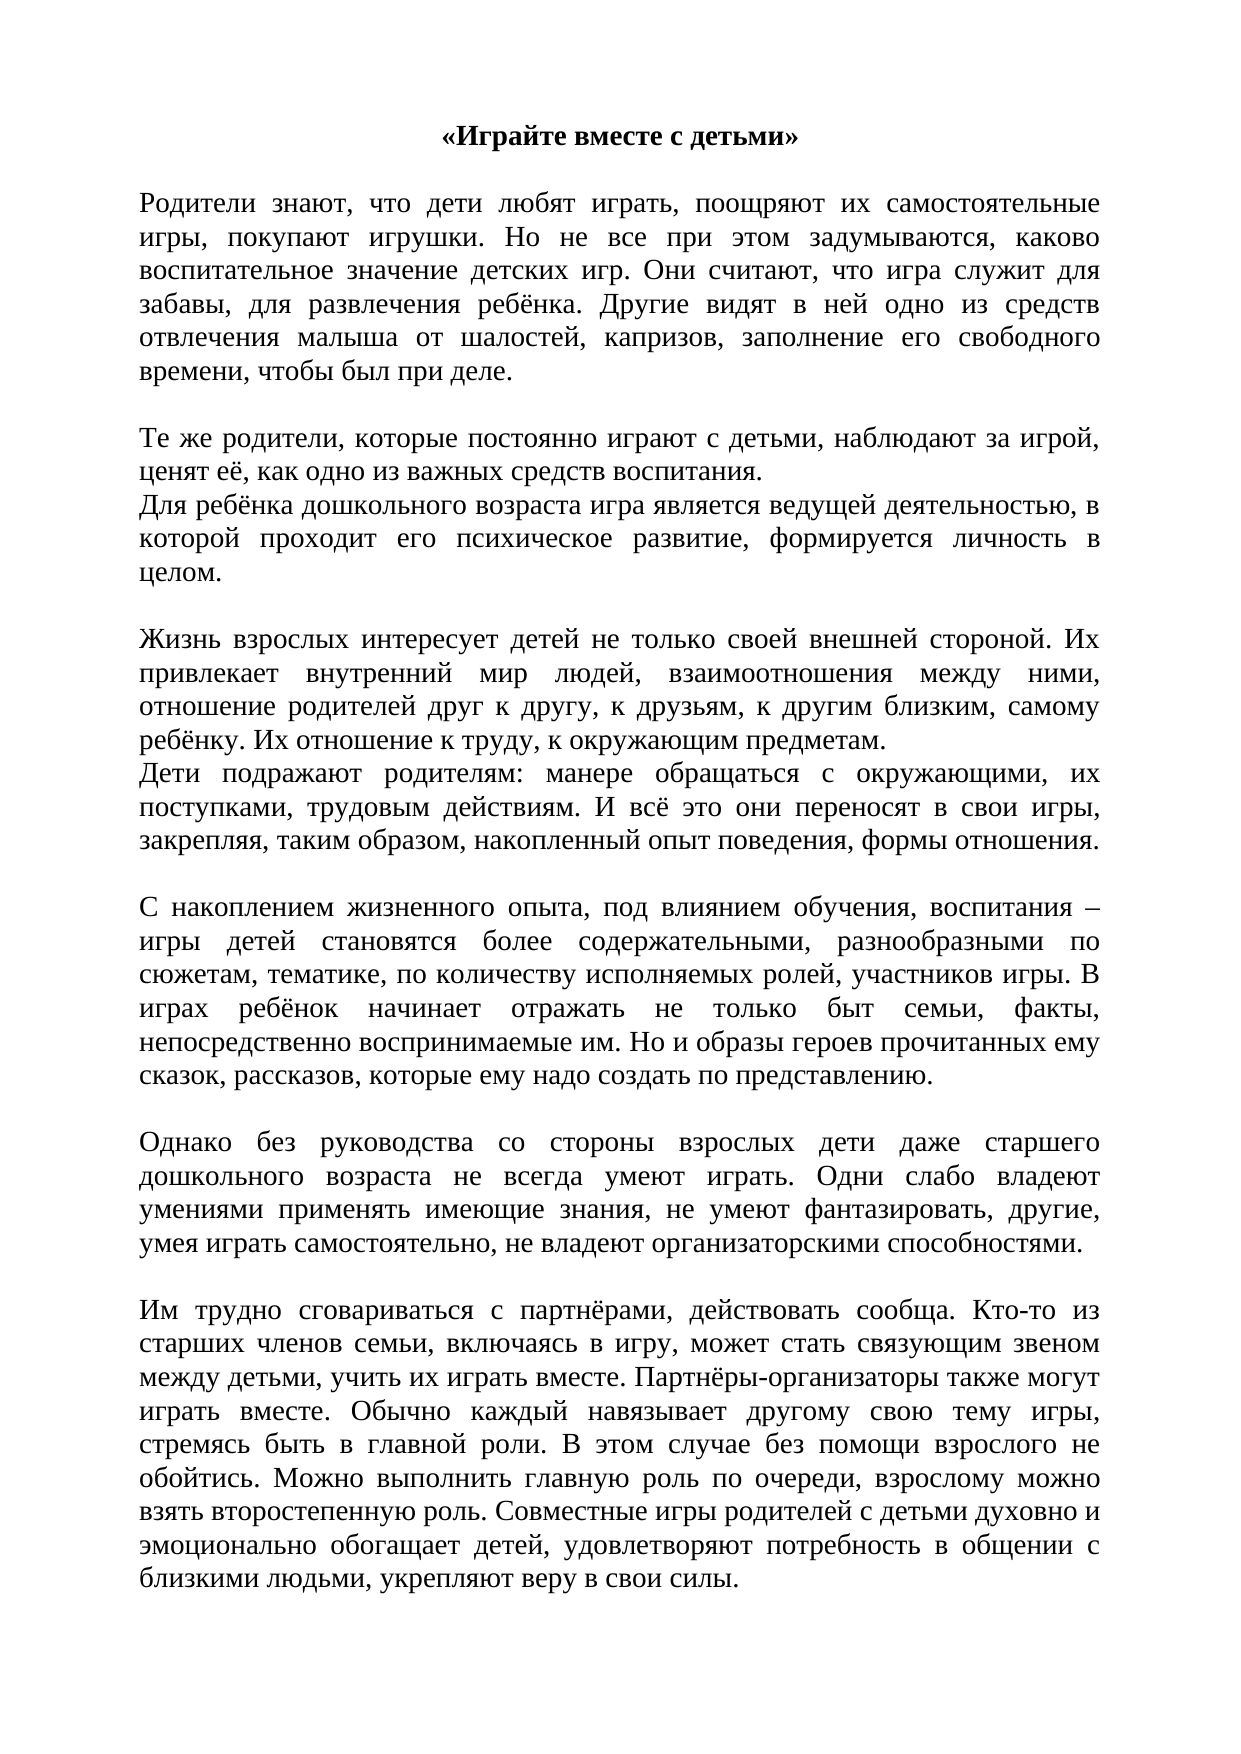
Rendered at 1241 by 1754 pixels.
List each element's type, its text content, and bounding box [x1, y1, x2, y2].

text Однако без руководства со стороны взрослых дети даже старшего дошкольного возраста не всегда умеют играть. Одни слабо владеют умениями применять имеющие знания, не умеют фантазировать, другие, умея играть самостоятельно, не владеют организаторскими способностями. [139, 1124, 1101, 1258]
text Родители знают, что дети любят играть, поощряют их самостоятельные игры, покупают игрушки. Но не все при этом задумываются, каково воспитательное значение детских игр. Они считают, что игра служит для забавы, для развлечения ребёнка. Другие видят в ней одно из средств отвлечения малыша от шалостей, капризов, заполнение его свободного времени, чтобы был при деле. [139, 185, 1101, 386]
text «Играйте вместе с детьми» [139, 118, 1101, 152]
text Для ребёнка дошкольного возраста игра является ведущей деятельностью, в которой проходит его психическое развитие, формируется личность в целом. [139, 487, 1101, 588]
text С накоплением жизненного опыта, под влиянием обучения, воспитания – игры детей становятся более содержательными, разнообразными по сюжетам, тематике, по количеству исполняемых ролей, участников игры. В играх ребёнок начинает отражать не только быт семьи, факты, непосредственно воспринимаемые им. Но и образы героев прочитанных ему сказок, рассказов, которые ему надо создать по представлению. [139, 889, 1101, 1091]
text Жизнь взрослых интересует детей не только своей внешней стороной. Их привлекает внутренний мир людей, взаимоотношения между ними, отношение родителей друг к другу, к друзьям, к другим близким, самому ребёнку. Их отношение к труду, к окружающим предметам. [139, 621, 1101, 755]
text Те же родители, которые постоянно играют с детьми, наблюдают за игрой, ценят её, как одно из важных средств воспитания. [139, 420, 1101, 487]
text Дети подражают родителям: манере обращаться с окружающими, их поступками, трудовым действиям. И всё это они переносят в свои игры, закрепляя, таким образом, накопленный опыт поведения, формы отношения. [139, 755, 1101, 856]
text Им трудно сговариваться с партнёрами, действовать сообща. Кто-то из старших членов семьи, включаясь в игру, может стать связующим звеном между детьми, учить их играть вместе. Партнёры-организаторы также могут играть вместе. Обычно каждый навязывает другому свою тему игры, стремясь быть в главной роли. В этом случае без помощи взрослого не обойтись. Можно выполнить главную роль по очереди, взрослому можно взять второстепенную роль. Совместные игры родителей с детьми духовно и эмоционально обогащает детей, удовлетворяют потребность в общении с близкими людьми, укрепляют веру в свои силы. [139, 1292, 1101, 1594]
